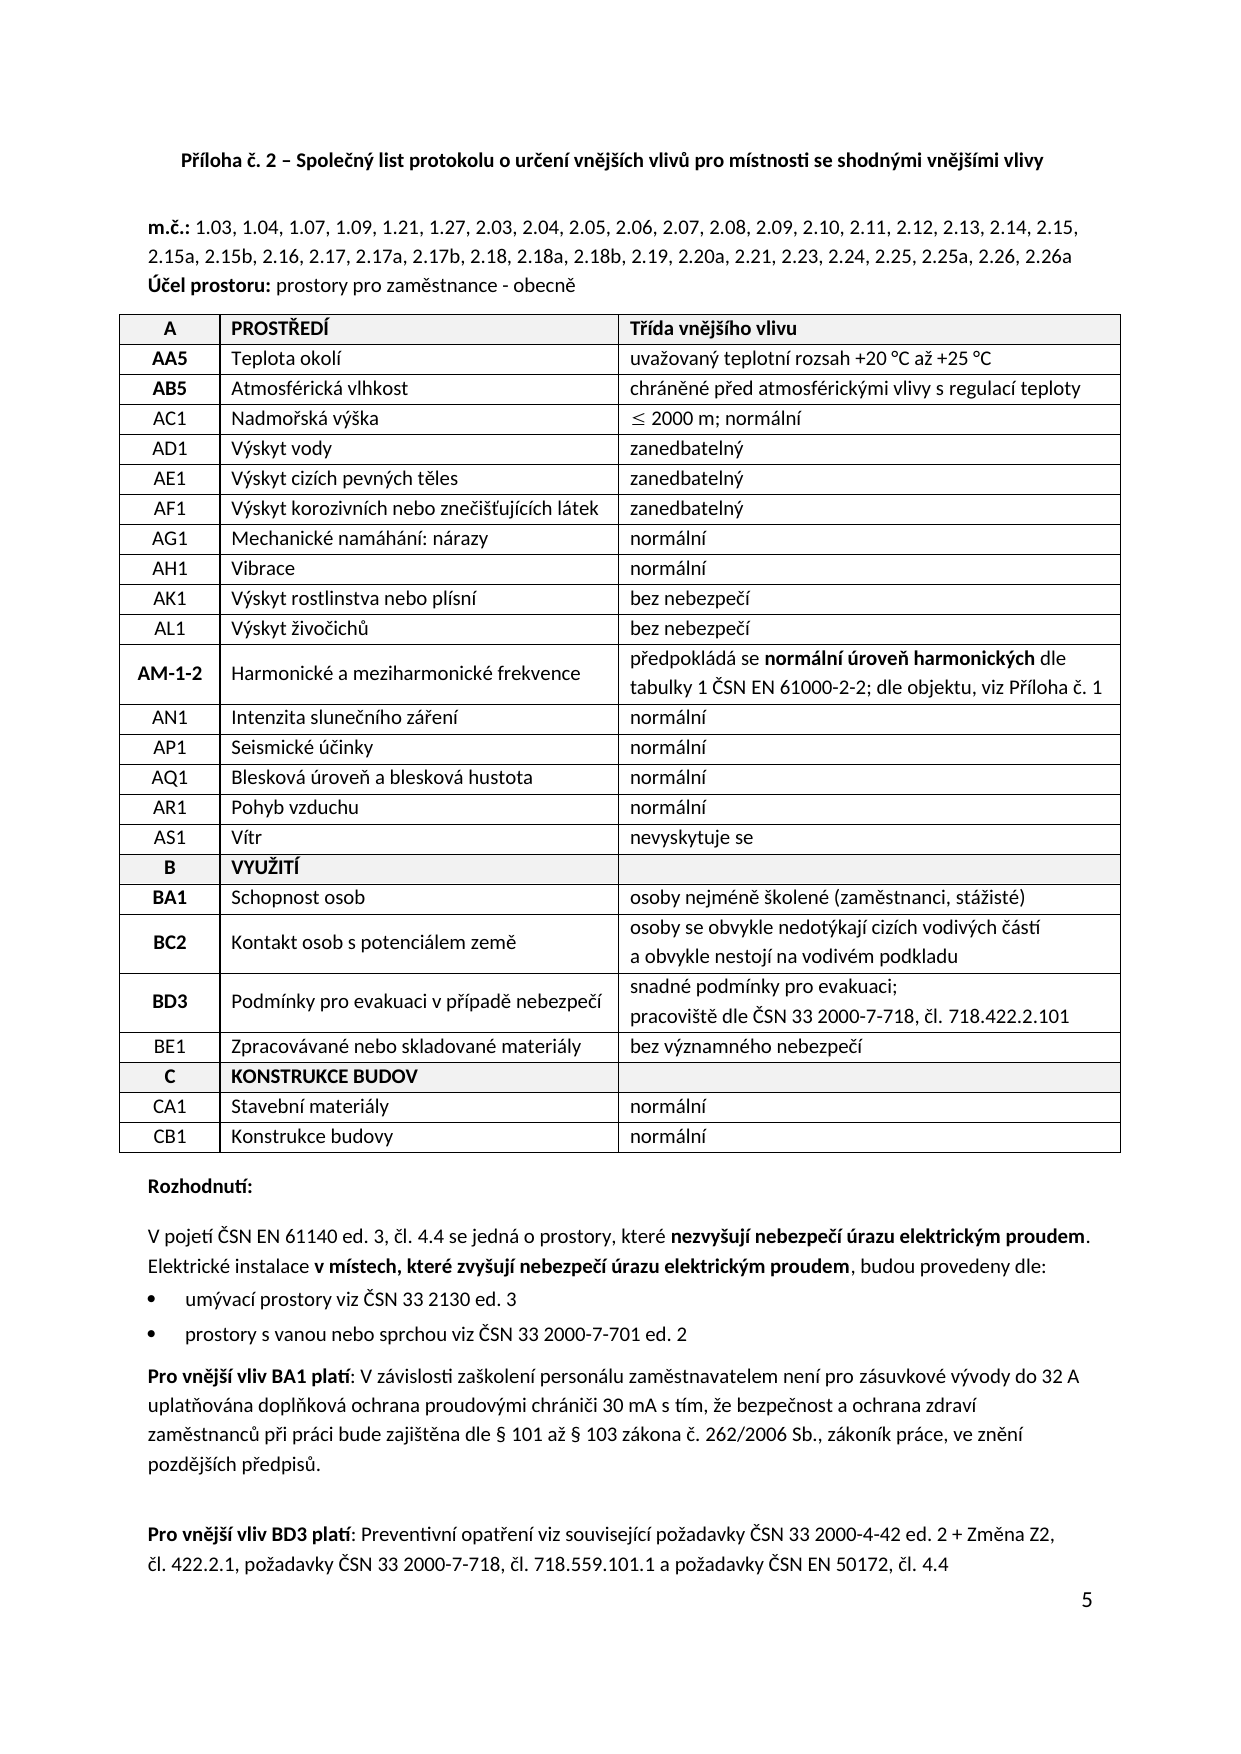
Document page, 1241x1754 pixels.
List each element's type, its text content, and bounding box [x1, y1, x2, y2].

table_cell Zpracovávané nebo skladované materiály [221, 1033, 618, 1062]
table_cell AK1 [120, 585, 219, 614]
table_cell Výskyt živočichů [221, 615, 618, 644]
table_cell osoby se obvykle nedotýkají cizích vodivých částí a obvykle nestojí na vodivém podkladu [619, 915, 1120, 973]
table_cell C [120, 1063, 219, 1092]
table_cell normální [619, 555, 1120, 584]
table_cell snadné podmínky pro evakuaci; pracoviště dle ČSN 33 2000-7-718, čl. 718.422.2.101 [619, 974, 1120, 1032]
table_cell AD1 [120, 435, 219, 464]
table_cell Podmínky pro evakuaci v případě nebezpečí [221, 974, 618, 1032]
table_cell osoby nejméně školené (zaměstnanci, stážisté) [619, 885, 1120, 913]
table_cell B [120, 855, 219, 883]
table_cell Teplota okolí [221, 345, 618, 374]
table_header A [120, 315, 219, 344]
table_cell AR1 [120, 795, 219, 823]
table_cell BE1 [120, 1033, 219, 1062]
table_cell Harmonické a meziharmonické frekvence [221, 645, 618, 703]
table_cell normální [619, 795, 1120, 823]
table_cell [619, 1063, 1120, 1092]
table_cell normální [619, 735, 1120, 763]
table_cell Výskyt vody [221, 435, 618, 464]
table_cell Stavební materiály [221, 1093, 618, 1122]
table_cell AS1 [120, 825, 219, 853]
table_cell uvažovaný teplotní rozsah +20 °C až +25 °C [619, 345, 1120, 374]
table_cell Konstrukce budovy [221, 1123, 618, 1152]
table_cell zanedbatelný [619, 465, 1120, 494]
table_cell AP1 [120, 735, 219, 763]
table_cell bez významného nebezpečí [619, 1033, 1120, 1062]
table_cell normální [619, 1123, 1120, 1152]
table_cell AB5 [120, 375, 219, 404]
table_cell CA1 [120, 1093, 219, 1122]
table_cell AH1 [120, 555, 219, 584]
table_cell Vítr [221, 825, 618, 853]
table_cell BD3 [120, 974, 219, 1032]
table_cell AG1 [120, 525, 219, 554]
table_cell Kontakt osob s potenciálem země [221, 915, 618, 973]
table_cell nevyskytuje se [619, 825, 1120, 853]
table_cell Atmosférická vlhkost [221, 375, 618, 404]
table_cell AC1 [120, 405, 219, 434]
table_cell Výskyt rostlinstva nebo plísní [221, 585, 618, 614]
text Pro vnější vliv BA1 platí: V závislosti zaškolení personálu zaměstnavatelem není pro zásuvkové vývody do 32 A uplatňována doplňková ochrana proudovými chrániči 30 mA s tím, že bezpečnost a ochrana zdraví zaměstnanců při práci bude zajištěna dle § 101 až § 103 zákona č. 262/2006 Sb., zákoník práce, ve znění pozdějších předpisů. [148, 1363, 1093, 1505]
table_cell AF1 [120, 495, 219, 524]
table_cell zanedbatelný [619, 435, 1120, 464]
table_cell CB1 [120, 1123, 219, 1152]
list prostory s vanou nebo sprchou viz ČSN 33 2000-7-701 ed. 2 [148, 1322, 1093, 1347]
table_cell normální [619, 525, 1120, 554]
table_cell BC2 [120, 915, 219, 973]
text Pro vnější vliv BD3 platí: Preventivní opatření viz související požadavky ČSN 33 2000-4-42 ed. 2 + Změna Z2, čl. 422.2.1, požadavky ČSN 33 2000-7-718, čl. 718.559.101.1 a požadavky ČSN EN 50172, čl. 4.4 [148, 1522, 1093, 1576]
table_cell Výskyt korozivních nebo znečišťujících látek [221, 495, 618, 524]
table_cell KONSTRUKCE BUDOV [221, 1063, 618, 1092]
text m.č.: 1.03, 1.04, 1.07, 1.09, 1.21, 1.27, 2.03, 2.04, 2.05, 2.06, 2.07, 2.08, 2.09, 2.10, 2.11, 2.12, 2.13, 2.14, 2.15, 2.15a, 2.15b, 2.16, 2.17, 2.17a, 2.17b, 2.18, 2.18a, 2.18b, 2.19, 2.20a, 2.21, 2.23, 2.24, 2.25, 2.25a, 2.26, 2.26a Účel prostoru: prostory pro zaměstnance - obecně [148, 214, 1093, 298]
table_cell Vibrace [221, 555, 618, 584]
table_cell 2000 m; normální [619, 405, 1120, 434]
table_cell Blesková úroveň a blesková hustota [221, 765, 618, 793]
table_cell normální [619, 1093, 1120, 1122]
text V pojetí ČSN EN 61140 ed. 3, čl. 4.4 se jedná o prostory, které nezvyšují nebezpečí úrazu elektrickým proudem. Elektrické instalace v místech, které zvyšují nebezpečí úrazu elektrickým proudem, budou provedeny dle: [148, 1224, 1093, 1278]
table_cell Výskyt cizích pevných těles [221, 465, 618, 494]
table_cell Seismické účinky [221, 735, 618, 763]
table_cell Pohyb vzduchu [221, 795, 618, 823]
table_cell AE1 [120, 465, 219, 494]
table_cell normální [619, 705, 1120, 733]
list umývací prostory viz ČSN 33 2130 ed. 3 [148, 1286, 1093, 1312]
table_cell AN1 [120, 705, 219, 733]
text Rozhodnutí: [148, 1174, 1093, 1199]
table_cell [619, 855, 1120, 883]
table_cell BA1 [120, 885, 219, 913]
table_cell Schopnost osob [221, 885, 618, 913]
table_cell Intenzita slunečního záření [221, 705, 618, 733]
table_cell Mechanické namáhání: nárazy [221, 525, 618, 554]
table_cell AA5 [120, 345, 219, 374]
table_cell VYUŽITÍ [221, 855, 618, 883]
table_cell Nadmořská výška [221, 405, 618, 434]
table_cell AM-1-2 [120, 645, 219, 703]
table_cell bez nebezpečí [619, 585, 1120, 614]
table_cell chráněné před atmosférickými vlivy s regulací teploty [619, 375, 1120, 404]
table_cell předpokládá se normální úroveň harmonických dle tabulky 1 ČSN EN 61000-2-2; dle objektu, viz Příloha č. 1 [619, 645, 1120, 703]
table_header PROSTŘEDÍ [221, 315, 618, 344]
table_cell AQ1 [120, 765, 219, 793]
list – Společný list protokolu o určení vnějších vlivů pro místnosti se shodnými vnějšími vlivy [183, 148, 1093, 173]
table_cell zanedbatelný [619, 495, 1120, 524]
table_cell AL1 [120, 615, 219, 644]
table_header Třída vnějšího vlivu [619, 315, 1120, 344]
table_cell normální [619, 765, 1120, 793]
table_cell bez nebezpečí [619, 615, 1120, 644]
